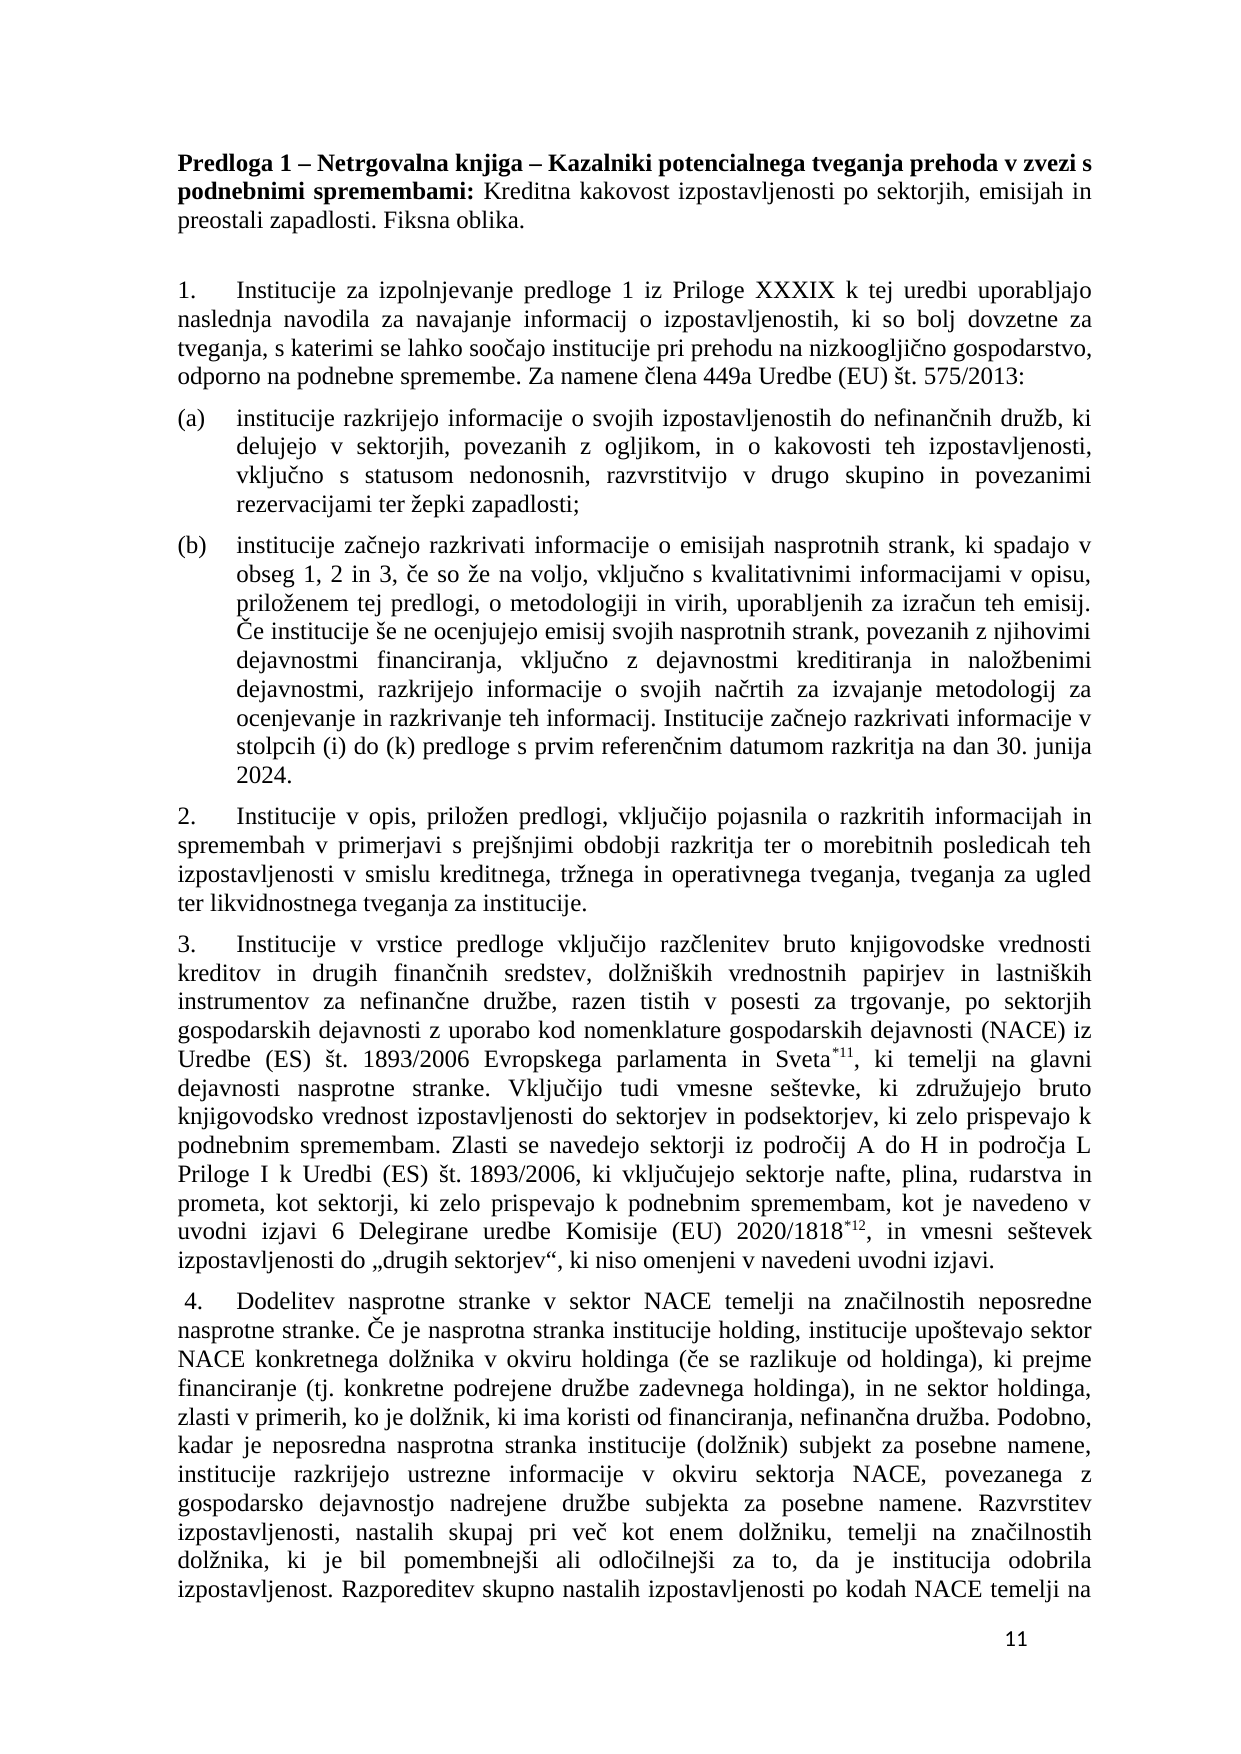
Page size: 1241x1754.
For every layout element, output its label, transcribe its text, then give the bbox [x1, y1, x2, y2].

text Predloga 1 – Netrgovalna knjiga – Kazalniki potencialnega tveganja prehoda v zvezi s podnebnimi spremembami: Kreditna kakovost izpostavljenosti po sektorjih, emisijah in preostali zapadlosti. Fiksna oblika. [177, 148, 1092, 234]
list Institucije v opis, priložen predlogi, vključijo pojasnila o razkritih informacijah in spremembah v primerjavi s prejšnjimi obdobji razkritja ter o morebitnih posledicah teh izpostavljenosti v smislu kreditnega, tržnega in operativnega tveganja, tveganja za ugled ter likvidnostnega tveganja za institucije. [177, 801, 1092, 916]
list (a) institucije razkrijejo informacije o svojih izpostavljenostih do nefinančnih družb, ki delujejo v sektorjih, povezanih z ogljikom, in o kakovosti teh izpostavljenosti, vključno s statusom nedonosnih, razvrstitvijo v drugo skupino in povezanimi rezervacijami ter žepki zapadlosti; [177, 403, 1092, 518]
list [177, 1286, 1092, 1603]
text (b) institucije začnejo razkrivati informacije o emisijah nasprotnih strank, ki spadajo v obseg 1, 2 in 3, če so že na voljo, vključno s kvalitativnimi informacijami v opisu, priloženem tej predlogi, o metodologiji in virih, uporabljenih za izračun teh emisij. Če institucije še ne ocenjujejo emisij svojih nasprotnih strank, povezanih z njihovimi dejavnostmi financiranja, vključno z dejavnostmi kreditiranja in naložbenimi dejavnostmi, razkrijejo informacije o svojih načrtih za izvajanje metodologij za ocenjevanje in razkrivanje teh informacij. Institucije začnejo razkrivati informacije v stolpcih (i) do (k) predloge s prvim referenčnim datumom razkritja na dan 30. junija 2024. [177, 530, 1092, 789]
list Institucije za izpolnjevanje predloge 1 iz Priloge XXXIX k tej uredbi uporabljajo naslednja navodila za navajanje informacij o izpostavljenostih, ki so bolj dovzetne za tveganja, s katerimi se lahko soočajo institucije pri prehodu na nizkoogljično gospodarstvo, odporno na podnebne spremembe. Za namene člena 449a Uredbe (EU) št. 575/2013: [177, 275, 1092, 390]
list Institucije v vrstice predloge vključijo razčlenitev bruto knjigovodske vrednosti kreditov in drugih finančnih sredstev, dolžniških vrednostnih papirjev in lastniških instrumentov za nefinančne družbe, razen tistih v posesti za trgovanje, po sektorjih gospodarskih dejavnosti z uporabo kod nomenklature gospodarskih dejavnosti (NACE) iz Uredbe (ES) št. 1893/2006 Evropskega parlamenta in Sveta*11, ki temelji na glavni dejavnosti nasprotne stranke. Vključijo tudi vmesne seštevke, ki združujejo bruto knjigovodsko vrednost izpostavljenosti do sektorjev in podsektorjev, ki zelo prispevajo k podnebnim spremembam. Zlasti se navedejo sektorji iz področij A do H in področja L Priloge I k Uredbi (ES) št. 1893/2006, ki vključujejo sektorje nafte, plina, rudarstva in prometa, kot sektorji, ki zelo prispevajo k podnebnim spremembam, kot je navedeno v uvodni izjavi 6 Delegirane uredbe Komisije (EU) 2020/1818*12, in vmesni seštevek izpostavljenosti do „drugih sektorjev“, ki niso omenjeni v navedeni uvodni izjavi. [177, 929, 1092, 1274]
